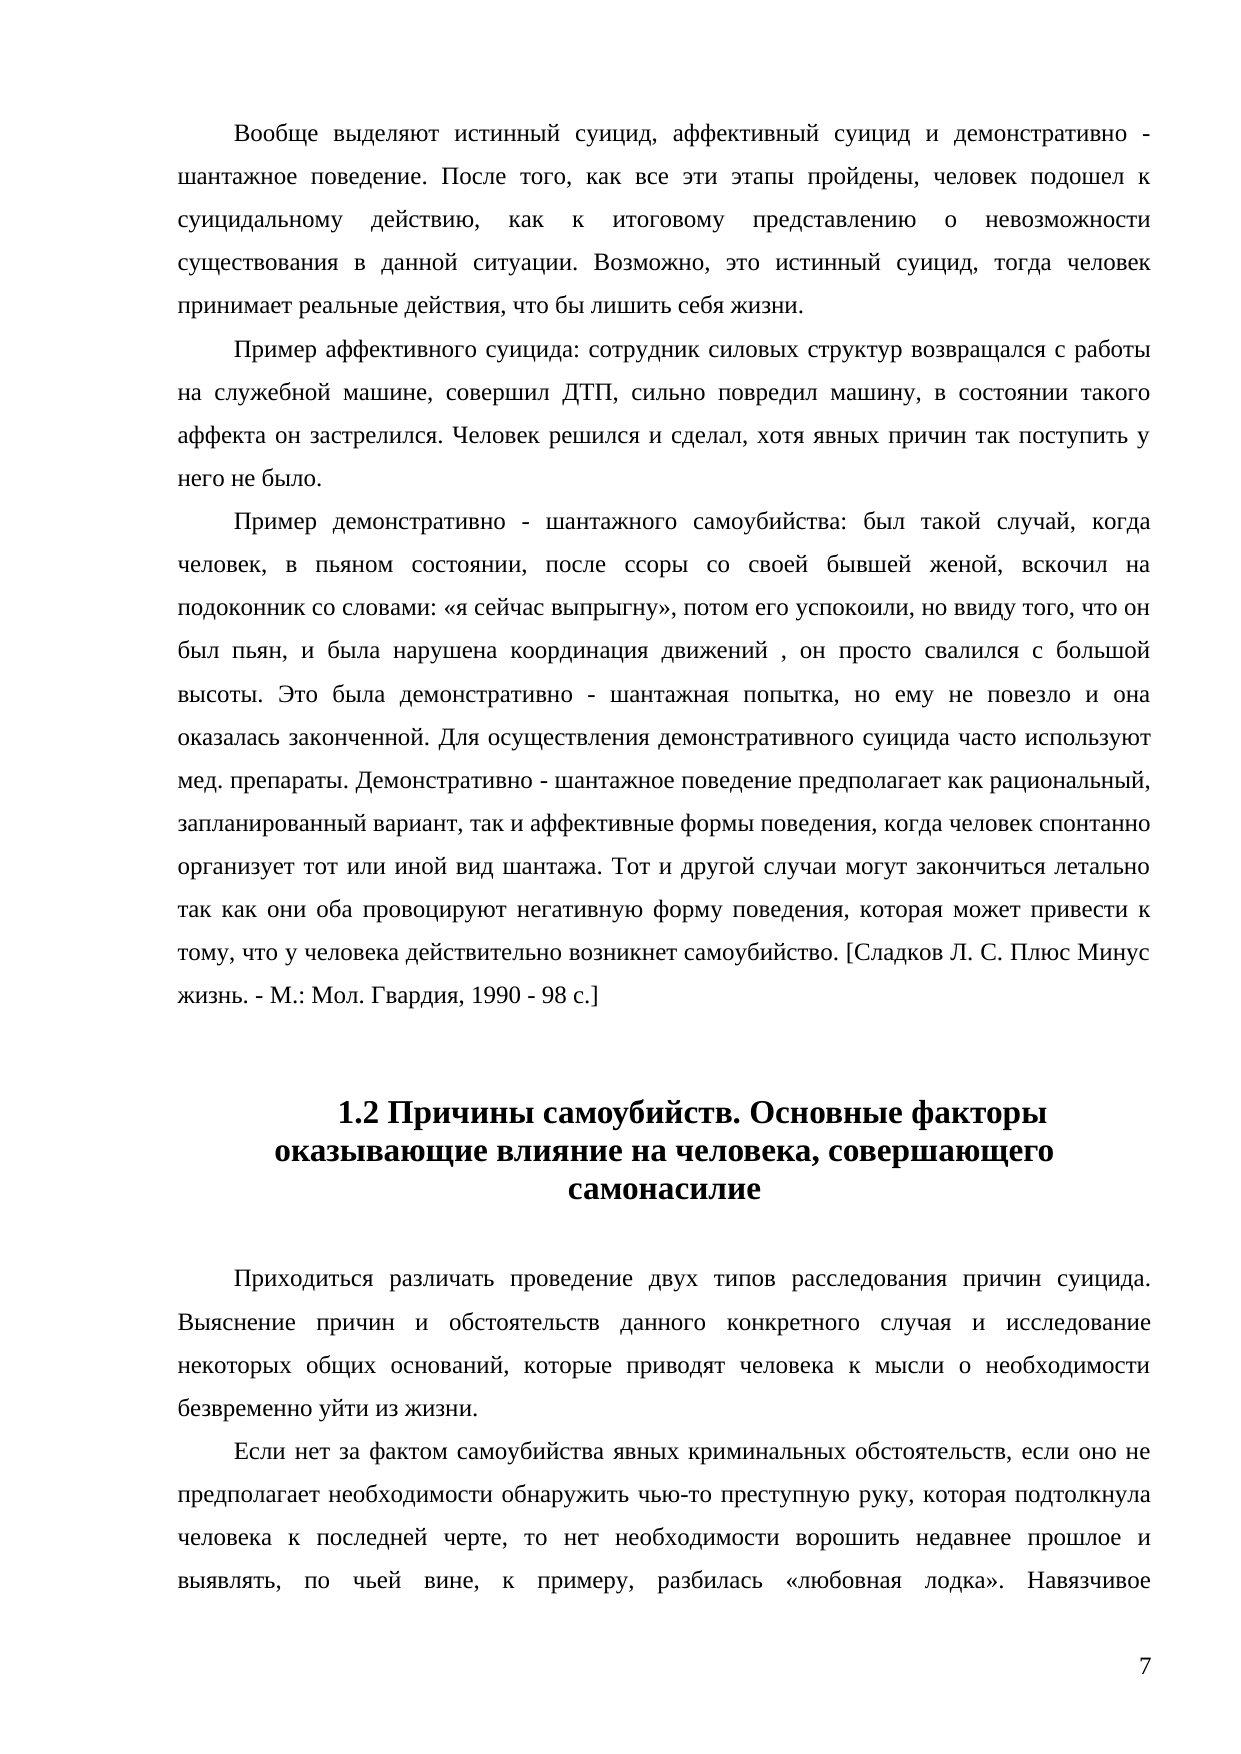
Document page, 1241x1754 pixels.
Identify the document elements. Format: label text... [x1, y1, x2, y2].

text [177, 1436, 1152, 1594]
text Пример демонстративно - шантажного самоубийства: был такой случай, когда человек, в пьяном состоянии, после ссоры со своей бывшей женой, вскочил на подоконник со словами: «я сейчас выпрыгну», потом его успокоили, но ввиду того, что он был пьян, и была нарушена координация движений , он просто свалился с большой высоты. Это была демонстративно - шантажная попытка, но ему не повезло и она оказалась законченной. Для осуществления демонстративного суицида часто используют мед. препараты. Демонстративно - шантажное поведение предполагает как рациональный, запланированный вариант, так и аффективные формы поведения, когда человек спонтанно организует тот или иной вид шантажа. Тот и другой случаи могут закончиться летально так как они оба провоцируют негативную форму поведения, которая может привести к тому, что у человека действительно возникнет самоубийство. [Сладков Л. С. Плюс Минус жизнь. - М.: Мол. Гвардия, 1990 - 98 с.] [177, 506, 1152, 1009]
subtitle 1.2 Причины самоубийств. Основные факторы оказывающие влияние на человека, совершающего самонасилие [177, 1092, 1152, 1207]
text Вообще выделяют истинный суицид, аффективный суицид и демонстративно - шантажное поведение. После того, как все эти этапы пройдены, человек подошел к суицидальному действию, как к итоговому представлению о невозможности существования в данной ситуации. Возможно, это истинный суицид, тогда человек принимает реальные действия, что бы лишить себя жизни. [177, 118, 1152, 319]
text Пример аффективного суицида: сотрудник силовых структур возвращался с работы на служебной машине, совершил ДТП, сильно повредил машину, в состоянии такого аффекта он застрелился. Человек решился и сделал, хотя явных причин так поступить у него не было. [177, 334, 1152, 492]
text Приходиться различать проведение двух типов расследования причин суицида. Выяснение причин и обстоятельств данного конкретного случая и исследование некоторых общих оснований, которые приводят человека к мысли о необходимости безвременно уйти из жизни. [177, 1263, 1152, 1422]
